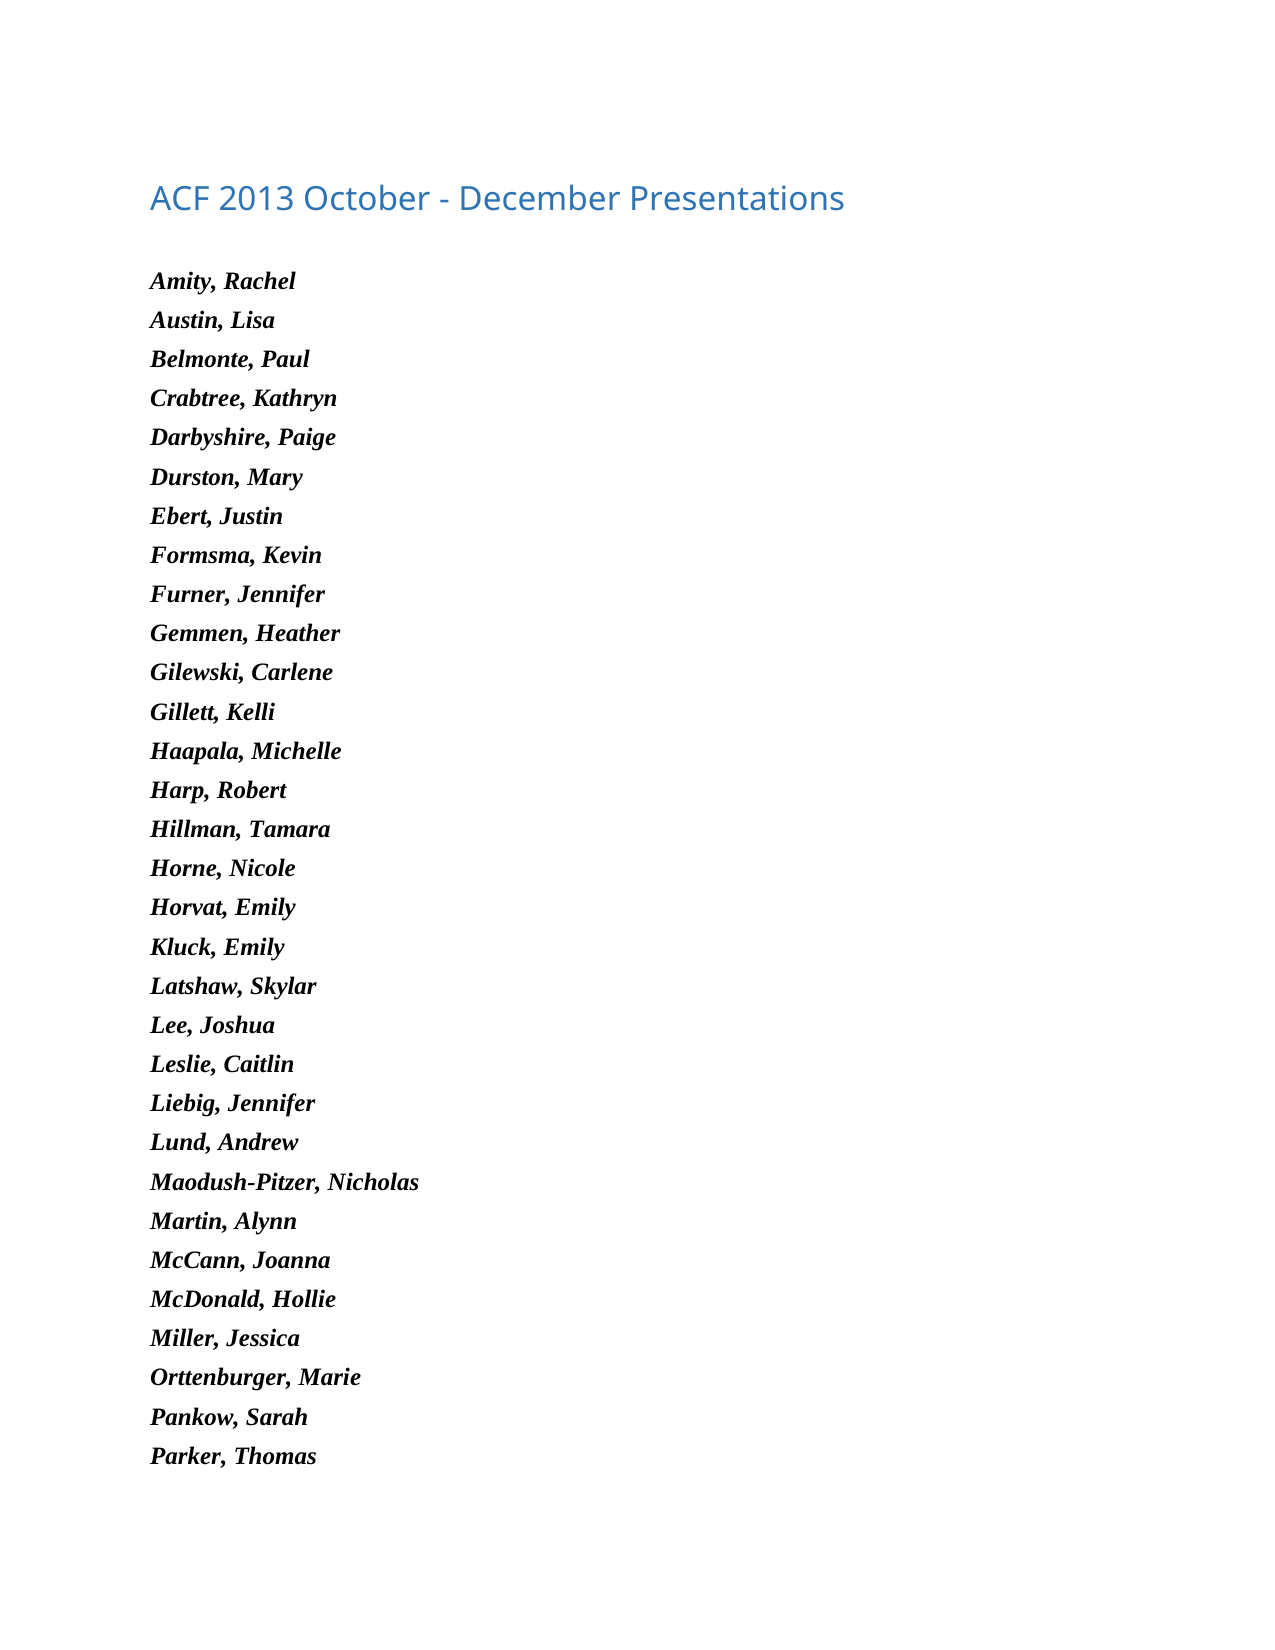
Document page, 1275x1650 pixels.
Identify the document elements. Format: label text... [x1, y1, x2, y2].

text McDonald, Hollie 23 [150, 1284, 1125, 1313]
text Haapala, Michelle 10 [150, 736, 1125, 764]
text Pankow, Sarah 25 [150, 1402, 1125, 1430]
text Gemmen, Heather 7 [150, 618, 1125, 647]
text Leslie, Caitlin 17 [150, 1049, 1125, 1078]
text Gillett, Kelli 9 [150, 697, 1125, 725]
text Gilewski, Carlene 8 [150, 657, 1125, 686]
text Formsma, Kevin 5 [150, 540, 1125, 569]
text Furner, Jennifer 7 [150, 579, 1125, 608]
text Miller, Jessica 24 [150, 1323, 1125, 1352]
subtitle ACF 2013 October - December Presentations [150, 175, 1125, 220]
text Martin, Alynn 22 [150, 1206, 1125, 1234]
text Crabtree, Kathryn 3 [150, 383, 1125, 412]
text Orttenburger, Marie 25 [150, 1362, 1125, 1391]
text Maodush-Pitzer, Nicholas 21 [150, 1167, 1125, 1195]
text Horvat, Emily 13 [150, 892, 1125, 921]
text Lund, Andrew 19 [150, 1127, 1125, 1156]
text Harp, Robert 10 [150, 775, 1125, 804]
text Latshaw, Skylar 16 [150, 971, 1125, 999]
text Horne, Nicole 12 [150, 853, 1125, 882]
text Kluck, Emily 14 [150, 932, 1125, 960]
text Austin, Lisa 1 [150, 305, 1125, 334]
text Belmonte, Paul 2 [150, 344, 1125, 373]
text Amity, Rachel 1 [150, 266, 1125, 294]
text Darbyshire, Paige 3 [150, 422, 1125, 451]
text Liebig, Jennifer 18 [150, 1088, 1125, 1117]
text Durston, Mary 3 [150, 462, 1125, 490]
text Parker, Thomas 26 [150, 1441, 1125, 1469]
text Hillman, Tamara 11 [150, 814, 1125, 843]
text Lee, Joshua 16 [150, 1010, 1125, 1039]
text McCann, Joanna 22 [150, 1245, 1125, 1274]
text Ebert, Justin 4 [150, 501, 1125, 529]
